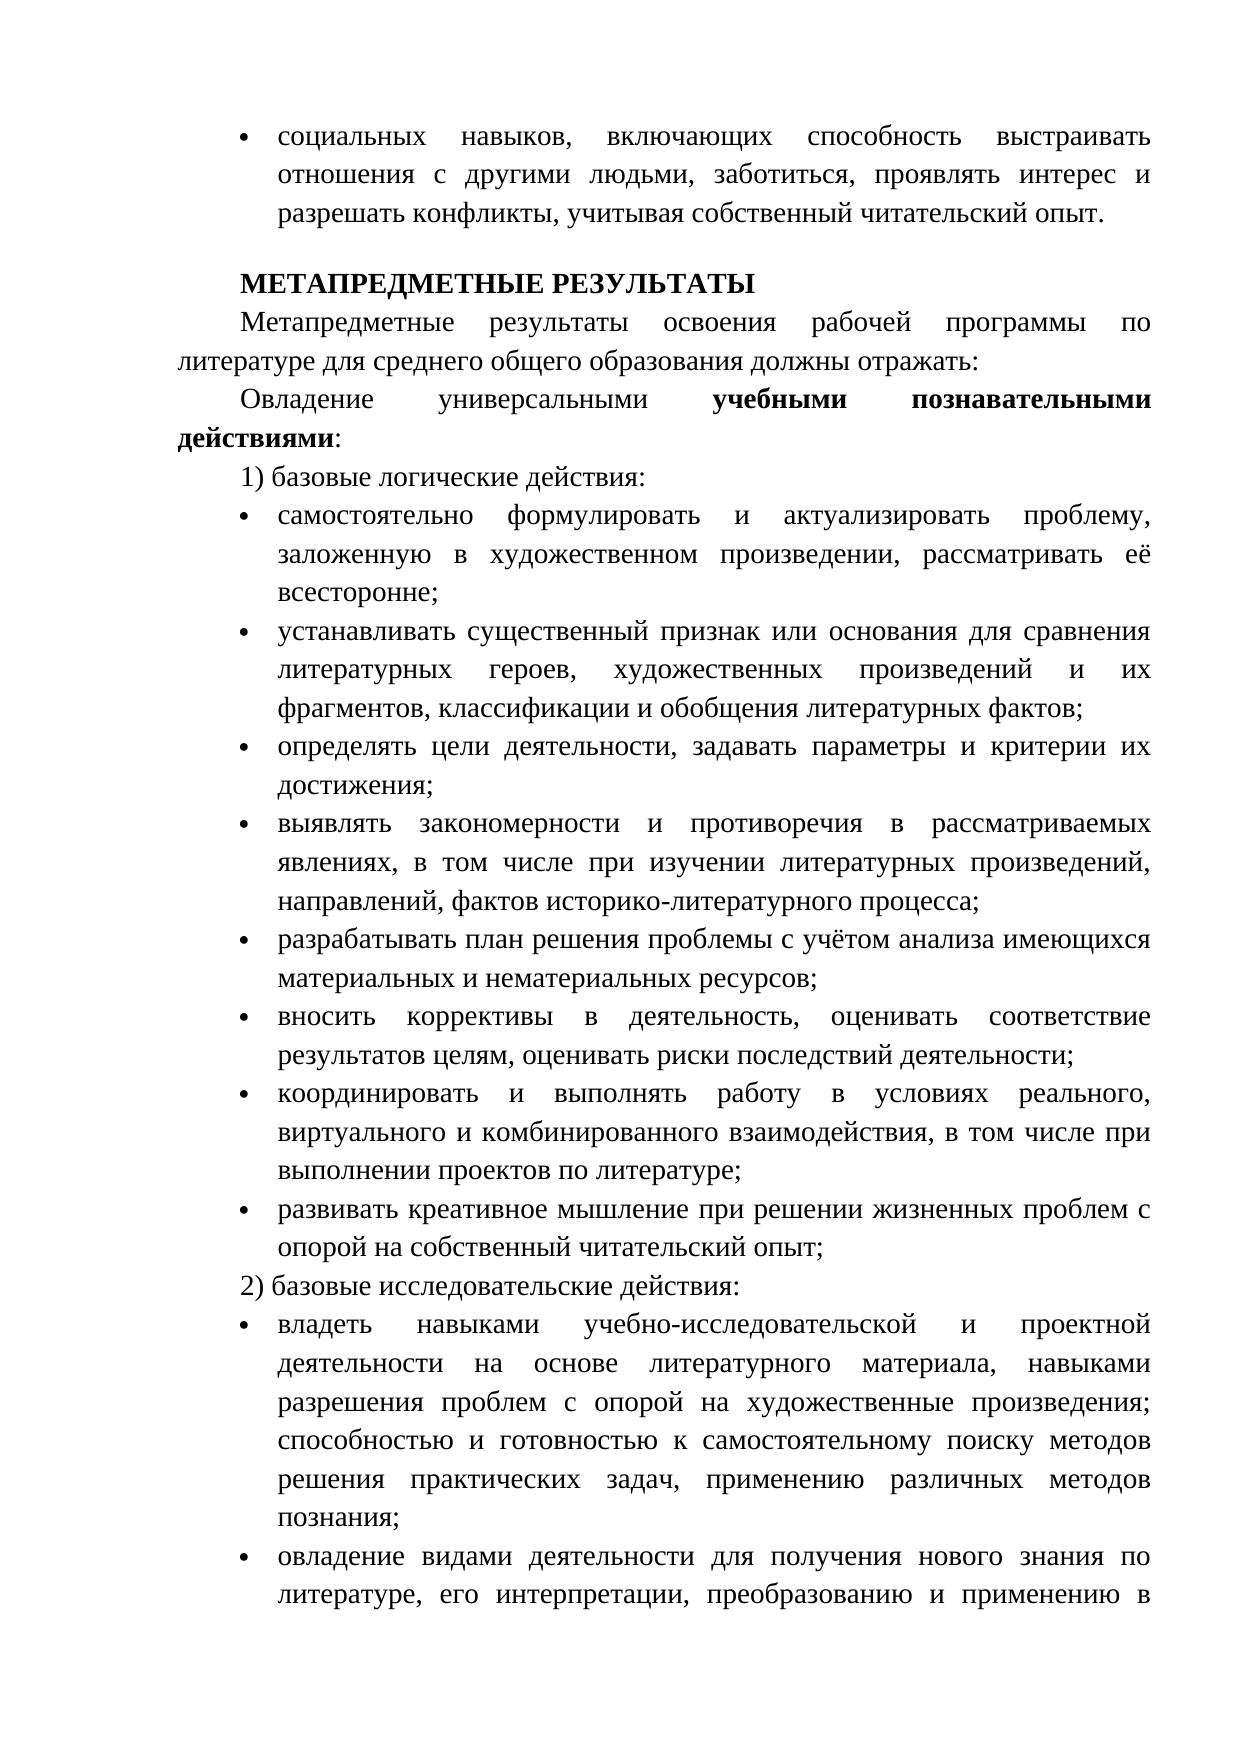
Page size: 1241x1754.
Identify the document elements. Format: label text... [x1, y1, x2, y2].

list вносить коррективы в деятельность, оценивать соответствие результатов целям, оценивать риски последствий деятельности; [240, 998, 1152, 1070]
list разрабатывать план решения проблемы с учётом анализа имеющихся материальных и нематериальных ресурсов; [240, 921, 1152, 993]
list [240, 1538, 1152, 1610]
list социальных навыков, включающих способность выстраивать отношения с другими людьми, заботиться, проявлять интерес и разрешать конфликты, учитывая собственный читательский опыт. [240, 118, 1152, 229]
list выявлять закономерности и противоречия в рассматриваемых явлениях, в том числе при изучении литературных произведений, направлений, фактов историко-литературного процесса; [240, 806, 1152, 916]
list определять цели деятельности, задавать параметры и критерии их достижения; [240, 728, 1152, 801]
list владеть навыками учебно-исследовательской и проектной деятельности на основе литературного материала, навыками разрешения проблем с опорой на художественные произведения; способностью и готовностью к самостоятельному поиску методов решения практических задач, применению различных методов познания; [240, 1307, 1152, 1533]
text 1) базовые логические действия: [177, 459, 1152, 492]
list развивать креативное мышление при решении жизненных проблем с опорой на собственный читательский опыт; [240, 1191, 1152, 1263]
text Овладение универсальными учебными познавательными действиями: [177, 382, 1152, 454]
list устанавливать существенный признак или основания для сравнения литературных героев, художественных произведений и их фрагментов, классификации и обобщения литературных фактов; [240, 613, 1152, 723]
text Метапредметные результаты освоения рабочей программы по литературе для среднего общего образования должны отражать: [177, 304, 1152, 377]
list координировать и выполнять работу в условиях реального, виртуального и комбинированного взаимодействия, в том числе при выполнении проектов по литературе; [240, 1075, 1152, 1186]
text 2) базовые исследовательские действия: [177, 1268, 1152, 1302]
list самостоятельно формулировать и актуализировать проблему, заложенную в художественном произведении, рассматривать её всесторонне; [240, 497, 1152, 608]
text МЕТАПРЕДМЕТНЫЕ РЕЗУЛЬТАТЫ [177, 266, 1152, 299]
